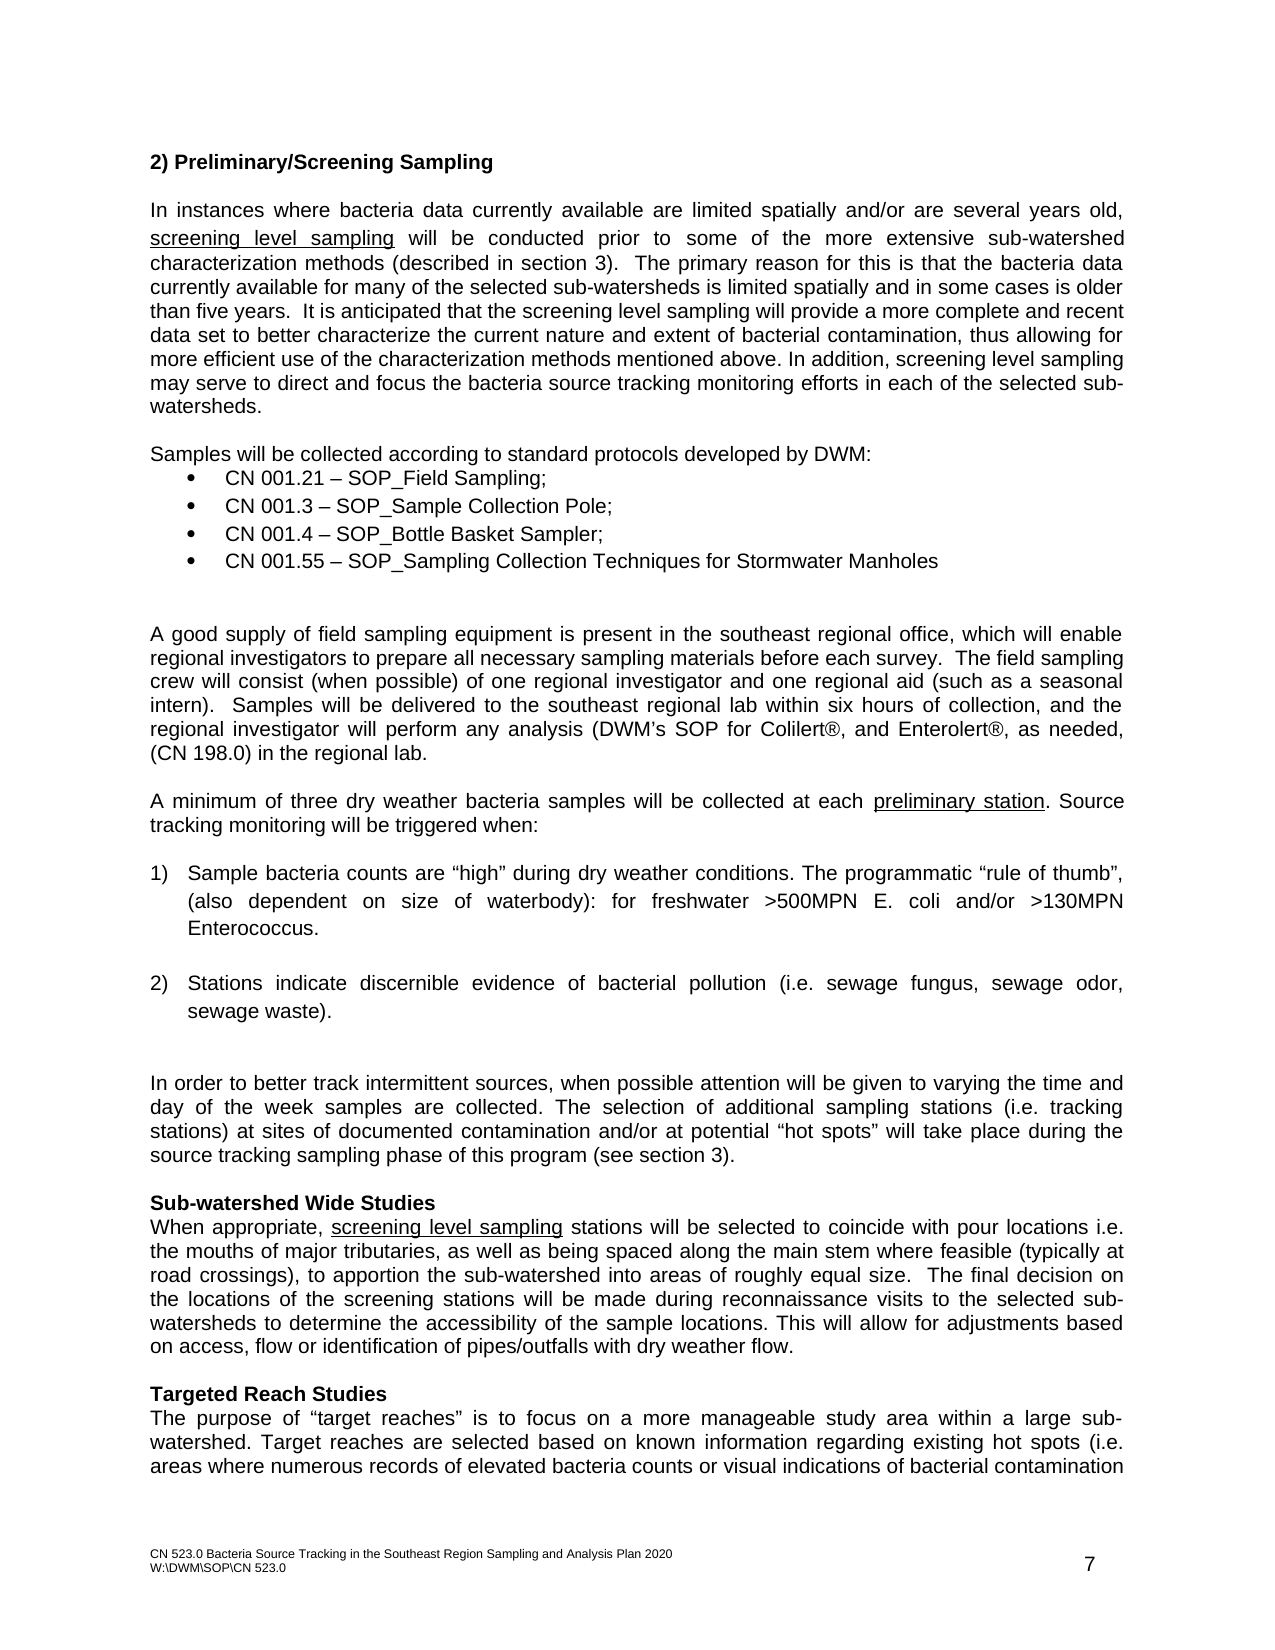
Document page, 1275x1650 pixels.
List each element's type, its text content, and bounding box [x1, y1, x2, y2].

text Sub-watershed Wide Studies [150, 1191, 1125, 1214]
list CN 001.21 – SOP_Field Sampling; [187, 466, 1125, 490]
list Sample bacteria counts are “high” during dry weather conditions. The programmatic “rule of thumb”, (also dependent on size of waterbody): for freshwater >500MPN E. coli and/or >130MPN Enterococcus. [150, 861, 1125, 940]
list CN 001.4 – SOP_Bottle Basket Sampler; [187, 521, 1125, 546]
list CN 001.3 – SOP_Sample Collection Pole; [187, 494, 1125, 518]
text Samples will be collected according to standard protocols developed by DWM: [150, 442, 1125, 466]
text A good supply of field sampling equipment is present in the southeast regional office, which will enable regional investigators to prepare all necessary sampling materials before each survey. The field sampling crew will consist (when possible) of one regional investigator and one regional aid (such as a seasonal intern). Samples will be delivered to the southeast regional lab within six hours of collection, and the regional investigator will perform any analysis (DWM’s SOP for Colilert®, and Enterolert®, as needed, (CN 198.0) in the regional lab. [150, 621, 1125, 765]
subtitle 2) Preliminary/Screening Sampling [150, 150, 1125, 174]
text When appropriate, screening level sampling stations will be selected to coincide with pour locations i.e. the mouths of major tributaries, as well as being spaced along the main stem where feasible (typically at road crossings), to apportion the sub-watershed into areas of roughly equal size. The final decision on the locations of the screening stations will be made during reconnaissance visits to the selected sub-watersheds to determine the accessibility of the sample locations. This will allow for adjustments based on access, flow or identification of pipes/outfalls with dry weather flow. [150, 1214, 1125, 1358]
text Targeted Reach Studies [150, 1382, 1125, 1406]
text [150, 1406, 1125, 1478]
list Stations indicate discernible evidence of bacterial pollution (i.e. sewage fungus, sewage odor, sewage waste). [150, 971, 1125, 1022]
text In order to better track intermittent sources, when possible attention will be given to varying the time and day of the week samples are collected. The selection of additional sampling stations (i.e. tracking stations) at sites of documented contamination and/or at potential “hot spots” will take place during the source tracking sampling phase of this program (see section 3). [150, 1071, 1125, 1167]
text In instances where bacteria data currently available are limited spatially and/or are several years old, screening level sampling will be conducted prior to some of the more extensive sub-watershed characterization methods (described in section 3). The primary reason for this is that the bacteria data currently available for many of the selected sub-watersheds is limited spatially and in some cases is older than five years. It is anticipated that the screening level sampling will provide a more complete and recent data set to better characterize the current nature and extent of bacterial contamination, thus allowing for more efficient use of the characterization methods mentioned above. In addition, screening level sampling may serve to direct and focus the bacteria source tracking monitoring efforts in each of the selected sub-watersheds. [150, 198, 1125, 418]
list CN 001.55 – SOP_Sampling Collection Techniques for Stormwater Manholes [187, 549, 1125, 573]
text A minimum of three dry weather bacteria samples will be collected at each preliminary station. Source tracking monitoring will be triggered when: [150, 789, 1125, 837]
